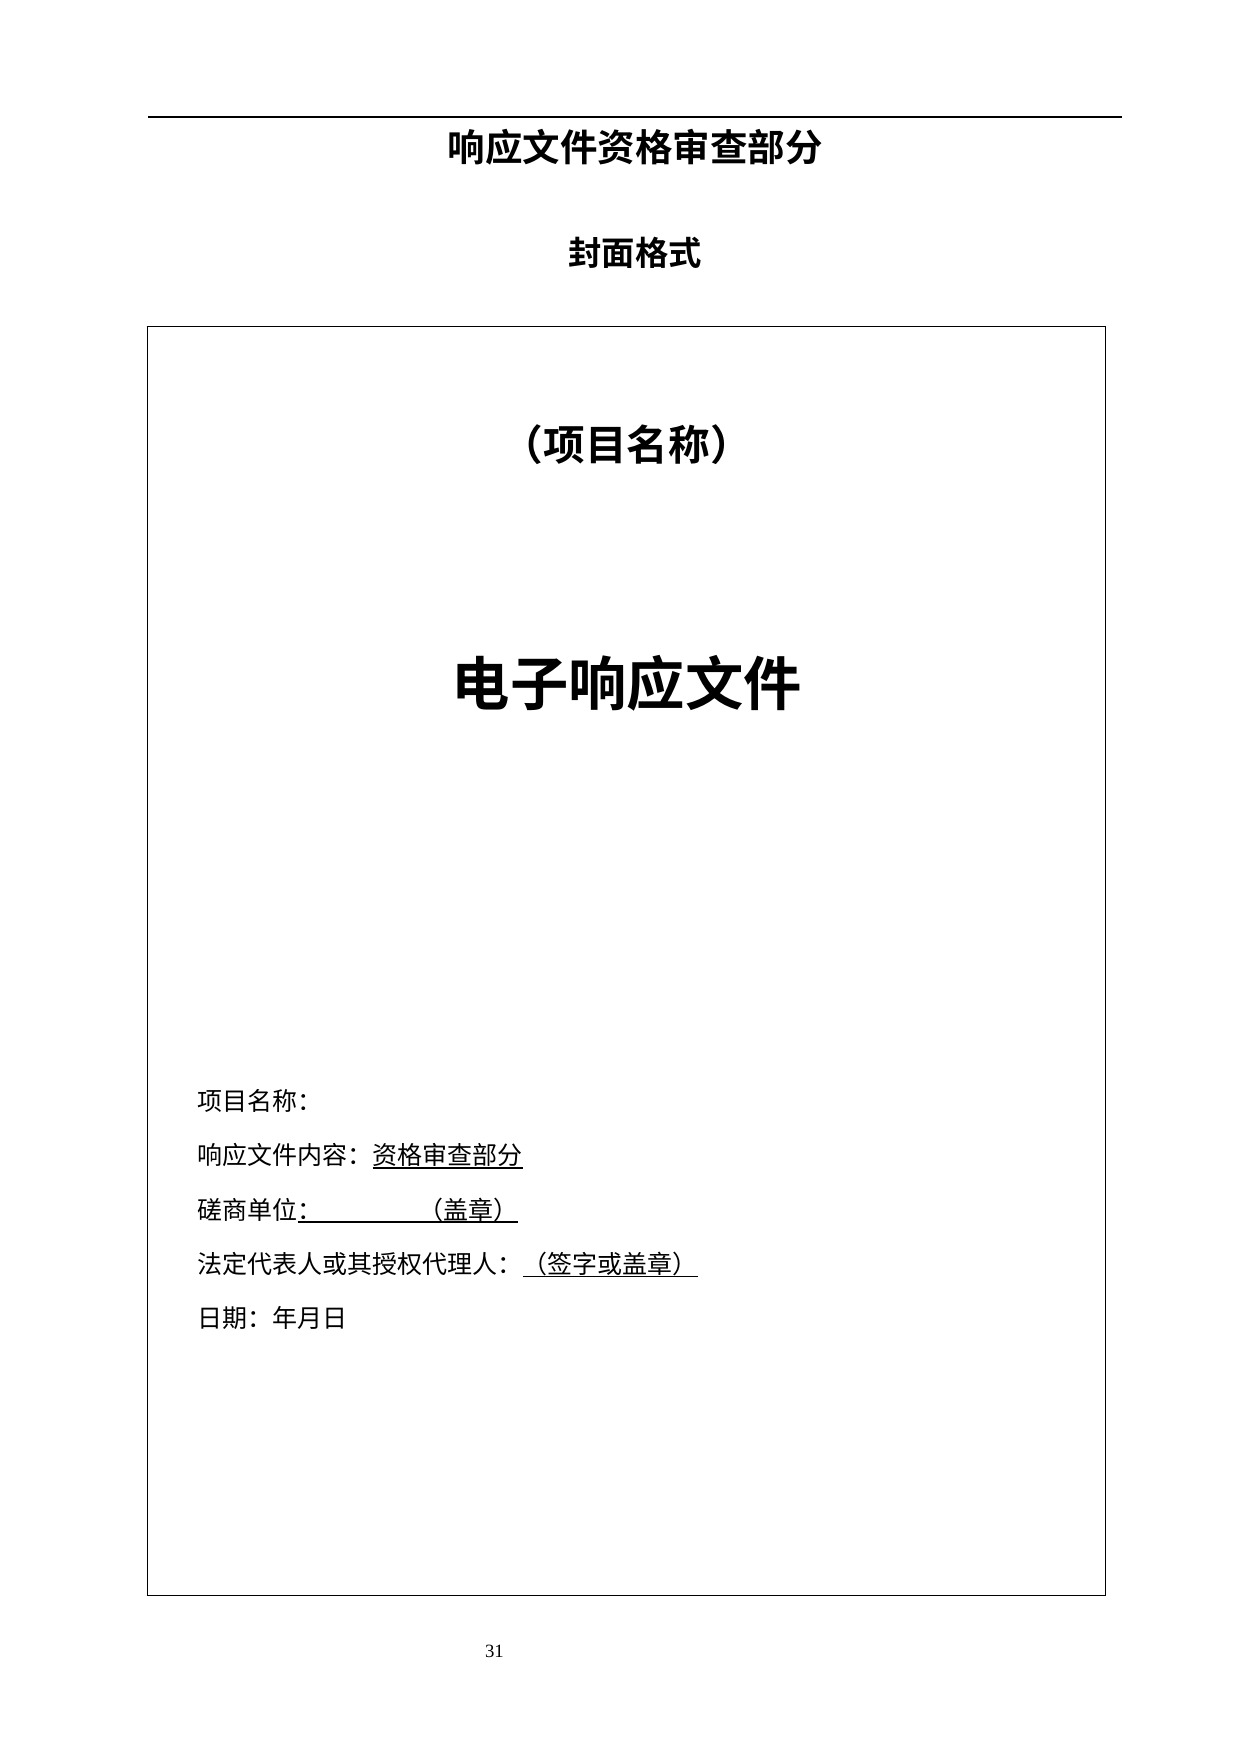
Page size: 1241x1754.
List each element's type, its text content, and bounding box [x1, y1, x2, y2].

subtitle 响应文件资格审查部分 [148, 118, 1122, 172]
table_header （项目名称） 电子响应文件 项目名称： 响应文件内容：资格审查部分 磋商单位： （盖章） 法定代表人或其授权代理人：（签字或盖章） 日期：年月日 [148, 327, 1105, 1595]
subtitle 封面格式 [148, 227, 1122, 275]
